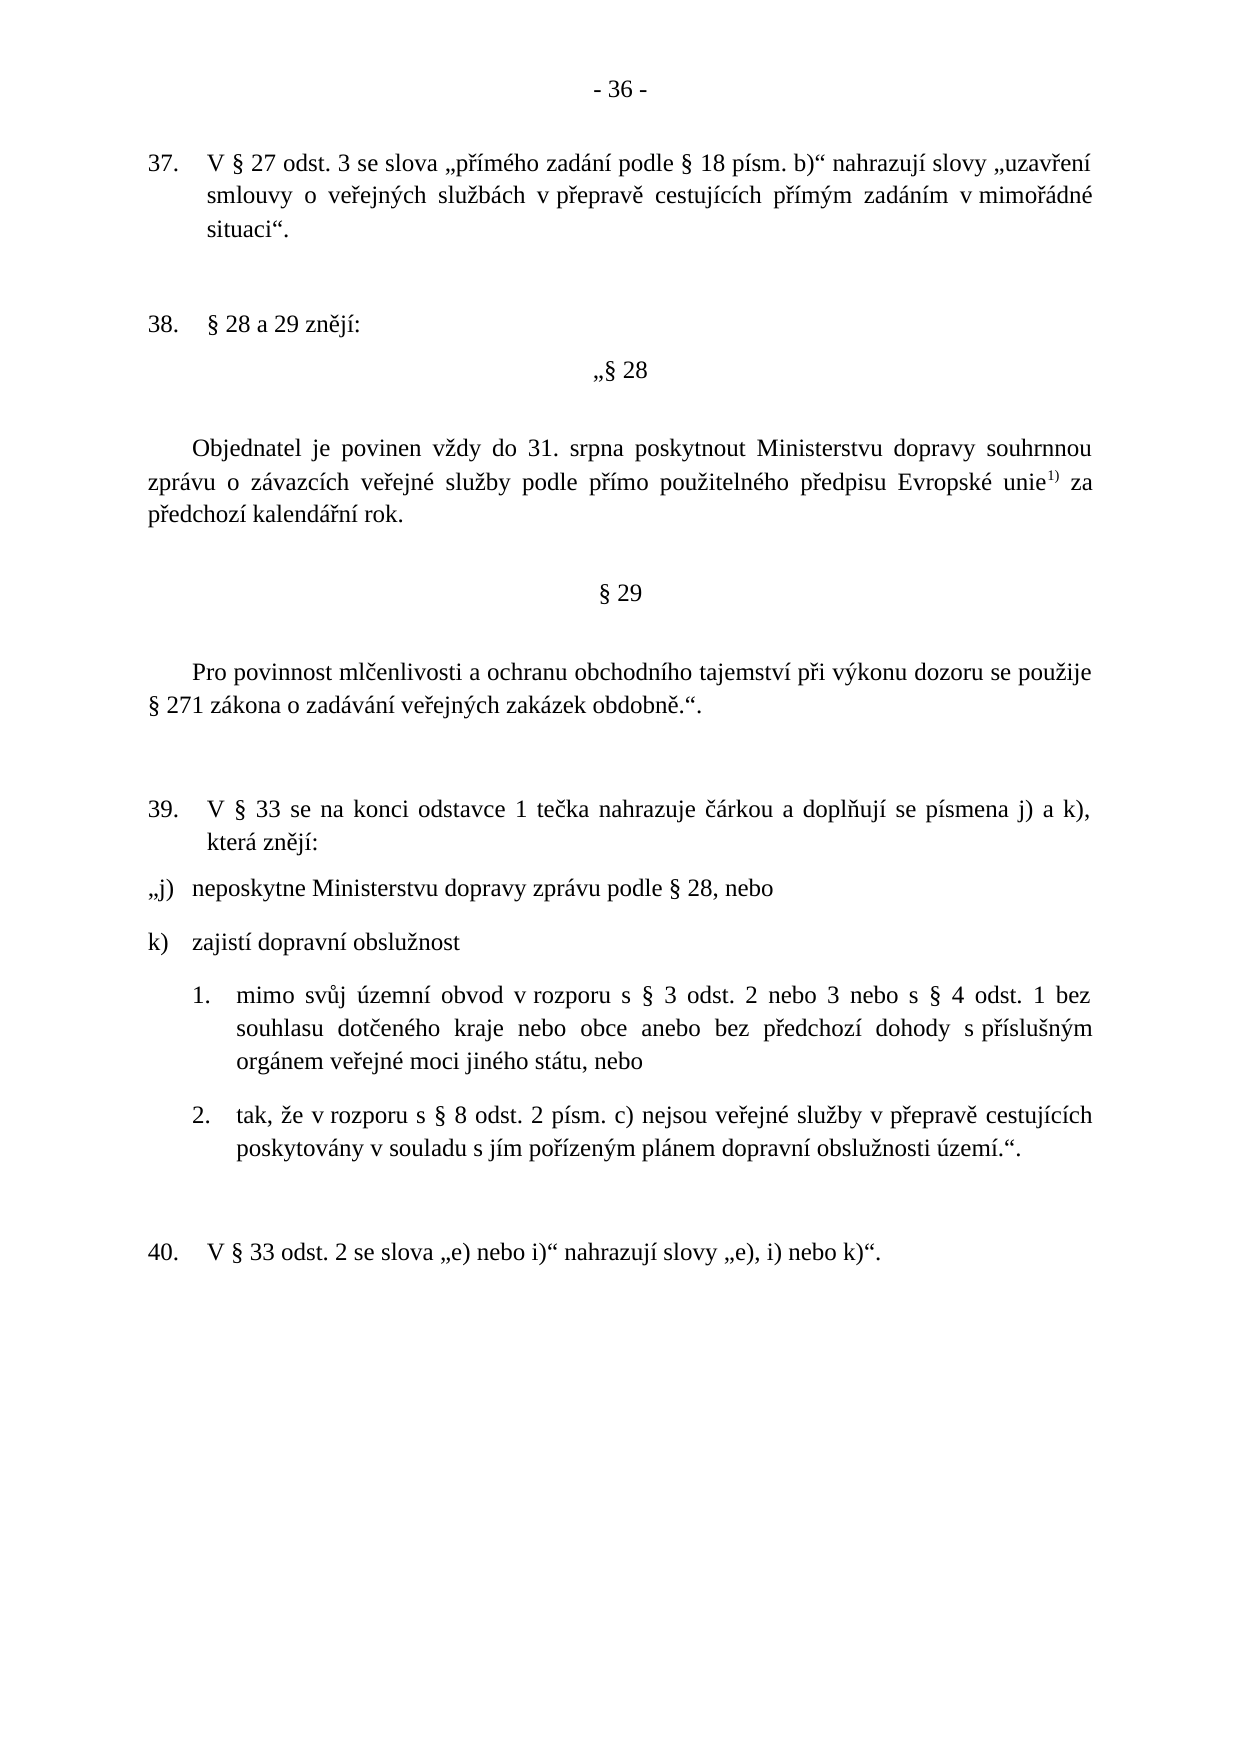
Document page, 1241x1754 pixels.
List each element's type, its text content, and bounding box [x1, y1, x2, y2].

text § 29 [148, 578, 1093, 607]
text § 28 a 29 znějí: [148, 309, 1093, 338]
text V § 33 odst. 2 se slova „e) nebo i)“ nahrazují slovy „e), i) nebo k)“. [148, 1237, 1093, 1266]
text V § 27 odst. 3 se slova „přímého zadání podle § 18 písm. b)“ nahrazují slovy „uzavření smlouvy o veřejných službách v přepravě cestujících přímým zadáním v mimořádné situaci“. [148, 148, 1093, 242]
text „j) neposkytne Ministerstvu dopravy zprávu podle § 28, nebo [148, 873, 1093, 901]
text V § 33 se na konci odstavce 1 tečka nahrazuje čárkou a doplňují se písmena j) a k), která znějí: [148, 794, 1093, 856]
text Objednatel je povinen vždy do 31. srpna poskytnout Ministerstvu dopravy souhrnnou zprávu o závazcích veřejné služby podle přímo použitelného předpisu Evropské unie1) za předchozí kalendářní rok. [148, 433, 1093, 528]
text mimo svůj územní obvod v rozporu s § 3 odst. 2 nebo 3 nebo s § 4 odst. 1 bez souhlasu dotčeného kraje nebo obce anebo bez předchozí dohody s příslušným orgánem veřejné moci jiného státu, nebo [192, 980, 1093, 1075]
text Pro povinnost mlčenlivosti a ochranu obchodního tajemství při výkonu dozoru se použije § 271 zákona o zadávání veřejných zakázek obdobně.“. [148, 657, 1093, 719]
text tak, že v rozporu s § 8 odst. 2 písm. c) nejsou veřejné služby v přepravě cestujících poskytovány v souladu s jím pořízeným plánem dopravní obslužnosti území.“. [192, 1100, 1093, 1162]
text k) zajistí dopravní obslužnost [148, 927, 1093, 955]
text „§ 28 [148, 355, 1093, 383]
